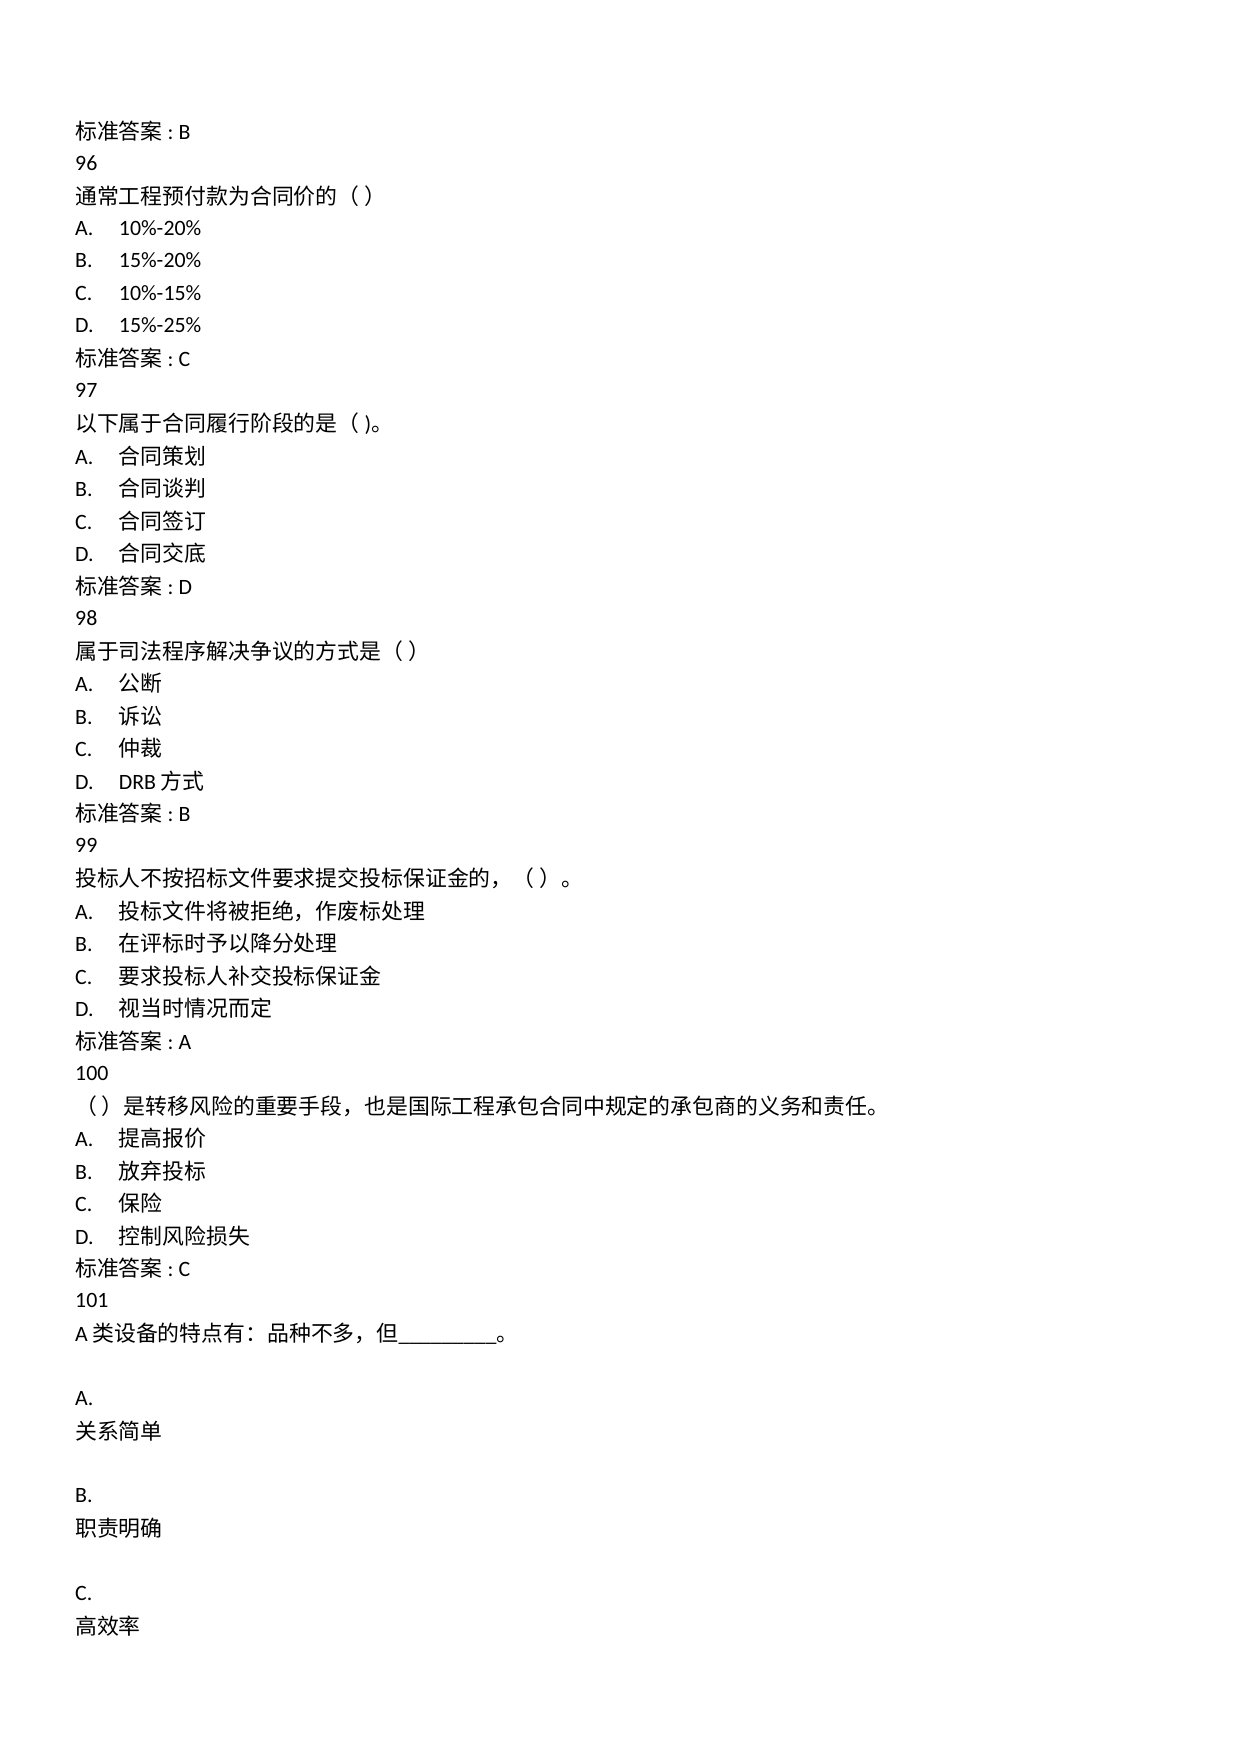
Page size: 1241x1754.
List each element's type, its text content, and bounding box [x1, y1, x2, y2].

text 99 [75, 828, 1165, 861]
text 标准答案 : C [75, 341, 1165, 373]
text 通常工程预付款为合同价的（ ） [75, 178, 1165, 211]
text 101 [75, 1283, 1165, 1316]
text B. 诉讼 [75, 698, 1165, 731]
text 97 [75, 373, 1165, 406]
text C. [75, 1576, 1165, 1608]
text C. 10%-15% [75, 276, 1165, 308]
text D. 控制风险损失 [75, 1218, 1165, 1251]
text D. 15%-25% [75, 308, 1165, 341]
text A类设备的特点有：品种不多，但_________。 [75, 1316, 1165, 1348]
text 标准答案 : B [75, 796, 1165, 828]
text 96 [75, 146, 1165, 178]
text 属于司法程序解决争议的方式是（ ） [75, 633, 1165, 666]
text C. 仲裁 [75, 731, 1165, 763]
text B. [75, 1478, 1165, 1511]
text （ ）是转移风险的重要手段，也是国际工程承包合同中规定的承包商的义务和责任。 [75, 1088, 1165, 1121]
text B. 15%-20% [75, 243, 1165, 276]
text D. DRB方式 [75, 763, 1165, 796]
text A. 提高报价 [75, 1121, 1165, 1153]
text 标准答案 : D [75, 568, 1165, 601]
text D. 合同交底 [75, 536, 1165, 568]
text C. 保险 [75, 1186, 1165, 1218]
text 以下属于合同履行阶段的是（ )。 [75, 406, 1165, 438]
text A. 公断 [75, 666, 1165, 698]
text 标准答案 : B [75, 113, 1165, 146]
text 关系简单 [75, 1413, 1165, 1446]
text B. 合同谈判 [75, 471, 1165, 503]
text B. 在评标时予以降分处理 [75, 926, 1165, 958]
text A. 投标文件将被拒绝，作废标处理 [75, 893, 1165, 926]
text C. 要求投标人补交投标保证金 [75, 958, 1165, 991]
text 100 [75, 1056, 1165, 1088]
text 标准答案 : C [75, 1251, 1165, 1283]
text A. 10%-20% [75, 211, 1165, 243]
text D. 视当时情况而定 [75, 991, 1165, 1023]
text B. 放弃投标 [75, 1153, 1165, 1186]
text 职责明确 [75, 1511, 1165, 1543]
text 高效率 [75, 1608, 1165, 1641]
text A. 合同策划 [75, 438, 1165, 471]
text A. [75, 1381, 1165, 1413]
text 98 [75, 601, 1165, 633]
text C. 合同签订 [75, 503, 1165, 536]
text 投标人不按招标文件要求提交投标保证金的，（ ）。 [75, 861, 1165, 893]
text 标准答案 : A [75, 1023, 1165, 1056]
